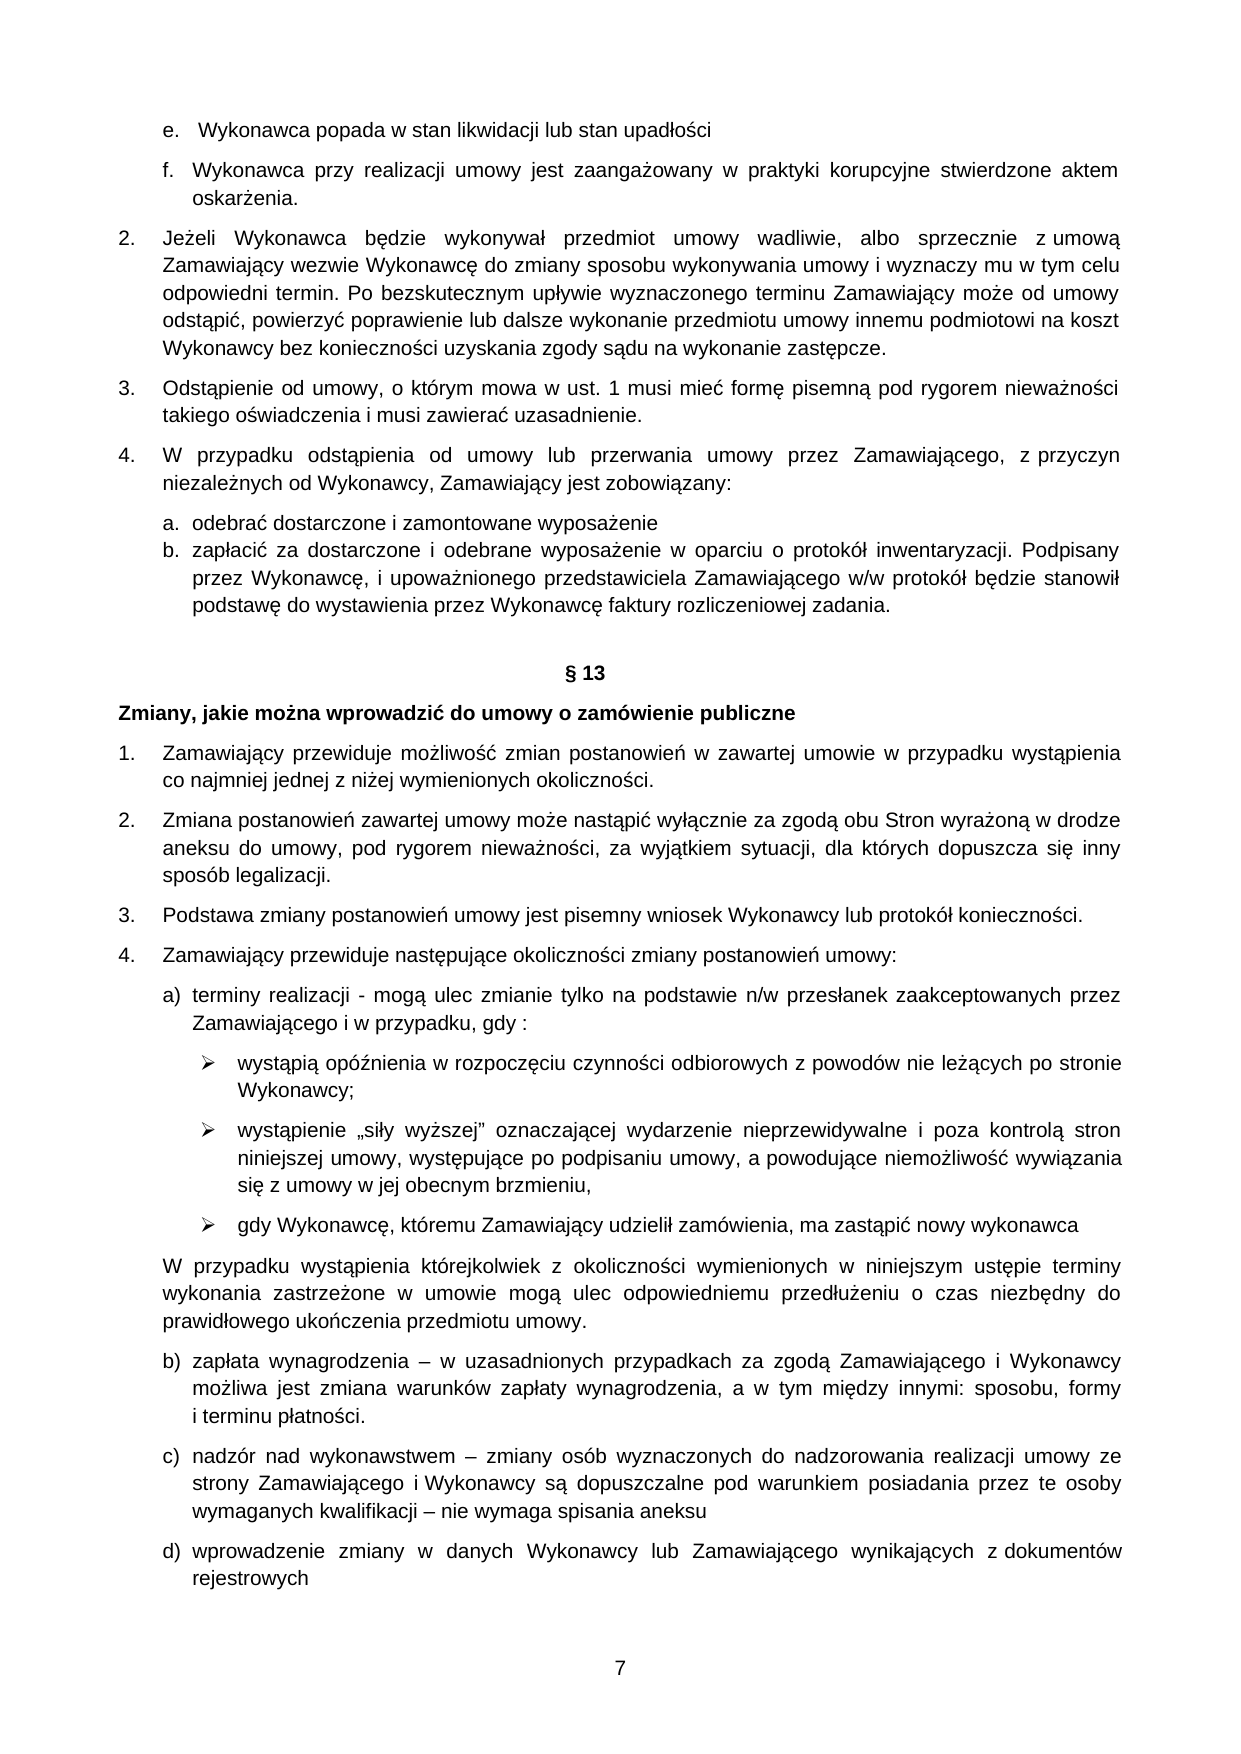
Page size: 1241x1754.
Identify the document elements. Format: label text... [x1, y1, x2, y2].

list wystąpienie „siły wyższej” oznaczającej wydarzenie nieprzewidywalne i poza kontrolą stron niniejszej umowy, występujące po podpisaniu umowy, a powodujące niemożliwość wywiązania się z umowy w jej obecnym brzmieniu, [200, 1118, 1122, 1197]
list Odstąpienie od umowy, o którym mowa w ust. 1 musi mieć formę pisemną pod rygorem nieważności takiego oświadczenia i musi zawierać uzasadnienie. [118, 376, 1120, 427]
text § 13 [118, 661, 1052, 684]
list zapłacić za dostarczone i odebrane wyposażenie w oparciu o protokół inwentaryzacji. Podpisany przez Wykonawcę, i upoważnionego przedstawiciela Zamawiającego w/w protokół będzie stanowił podstawę do wystawienia przez Wykonawcę faktury rozliczeniowej zadania. [162, 538, 1120, 617]
list Zamawiający przewiduje następujące okoliczności zmiany postanowień umowy: [118, 943, 1122, 967]
list Podstawa zmiany postanowień umowy jest pisemny wniosek Wykonawcy lub protokół konieczności. [118, 903, 1122, 927]
list W przypadku odstąpienia od umowy lub przerwania umowy przez Zamawiającego, z przyczyn niezależnych od Wykonawcy, Zamawiający jest zobowiązany: [118, 443, 1120, 494]
list gdy Wykonawcę, któremu Zamawiający udzielił zamówienia, ma zastąpić nowy wykonawca [200, 1213, 1122, 1237]
list zapłata wynagrodzenia – w uzasadnionych przypadkach za zgodą Zamawiającego i Wykonawcy możliwa jest zmiana warunków zapłaty wynagrodzenia, a w tym między innymi: sposobu, formy i terminu płatności. [162, 1348, 1122, 1427]
list Wykonawca przy realizacji umowy jest zaangażowany w praktyki korupcyjne stwierdzone aktem oskarżenia. [162, 158, 1120, 209]
list Zmiana postanowień zawartej umowy może nastąpić wyłącznie za zgodą obu Stron wyrażoną w drodze aneksu do umowy, pod rygorem nieważności, za wyjątkiem sytuacji, dla których dopuszcza się inny sposób legalizacji. [118, 808, 1122, 887]
text Zmiany, jakie można wprowadzić do umowy o zamówienie publiczne [118, 701, 1120, 724]
list wystąpią opóźnienia w rozpoczęciu czynności odbiorowych z powodów nie leżących po stronie Wykonawcy; [200, 1051, 1122, 1102]
text W przypadku wystąpienia którejkolwiek z okoliczności wymienionych w niniejszym ustępie terminy wykonania zastrzeżone w umowie mogą ulec odpowiedniemu przedłużeniu o czas niezbędny do prawidłowego ukończenia przedmiotu umowy. [162, 1253, 1122, 1332]
list Zamawiający przewiduje możliwość zmian postanowień w zawartej umowie w przypadku wystąpienia co najmniej jednej z niżej wymienionych okoliczności. [118, 741, 1122, 792]
list odebrać dostarczone i zamontowane wyposażenie [162, 511, 1052, 534]
list nadzór nad wykonawstwem – zmiany osób wyznaczonych do nadzorowania realizacji umowy ze strony Zamawiającego i Wykonawcy są dopuszczalne pod warunkiem posiadania przez te osoby wymaganych kwalifikacji – nie wymaga spisania aneksu [162, 1443, 1122, 1522]
list wprowadzenie zmiany w danych Wykonawcy lub Zamawiającego wynikających z dokumentów rejestrowych [162, 1538, 1122, 1590]
list terminy realizacji - mogą ulec zmianie tylko na podstawie n/w przesłanek zaakceptowanych przez Zamawiającego i w przypadku, gdy : [162, 983, 1122, 1034]
list Wykonawca popada w stan likwidacji lub stan upadłości [162, 118, 1120, 142]
list Jeżeli Wykonawca będzie wykonywał przedmiot umowy wadliwie, albo sprzecznie z umową Zamawiający wezwie Wykonawcę do zmiany sposobu wykonywania umowy i wyznaczy mu w tym celu odpowiedni termin. Po bezskutecznym upływie wyznaczonego terminu Zamawiający może od umowy odstąpić, powierzyć poprawienie lub dalsze wykonanie przedmiotu umowy innemu podmiotowi na koszt Wykonawcy bez konieczności uzyskania zgody sądu na wykonanie zastępcze. [118, 226, 1120, 359]
